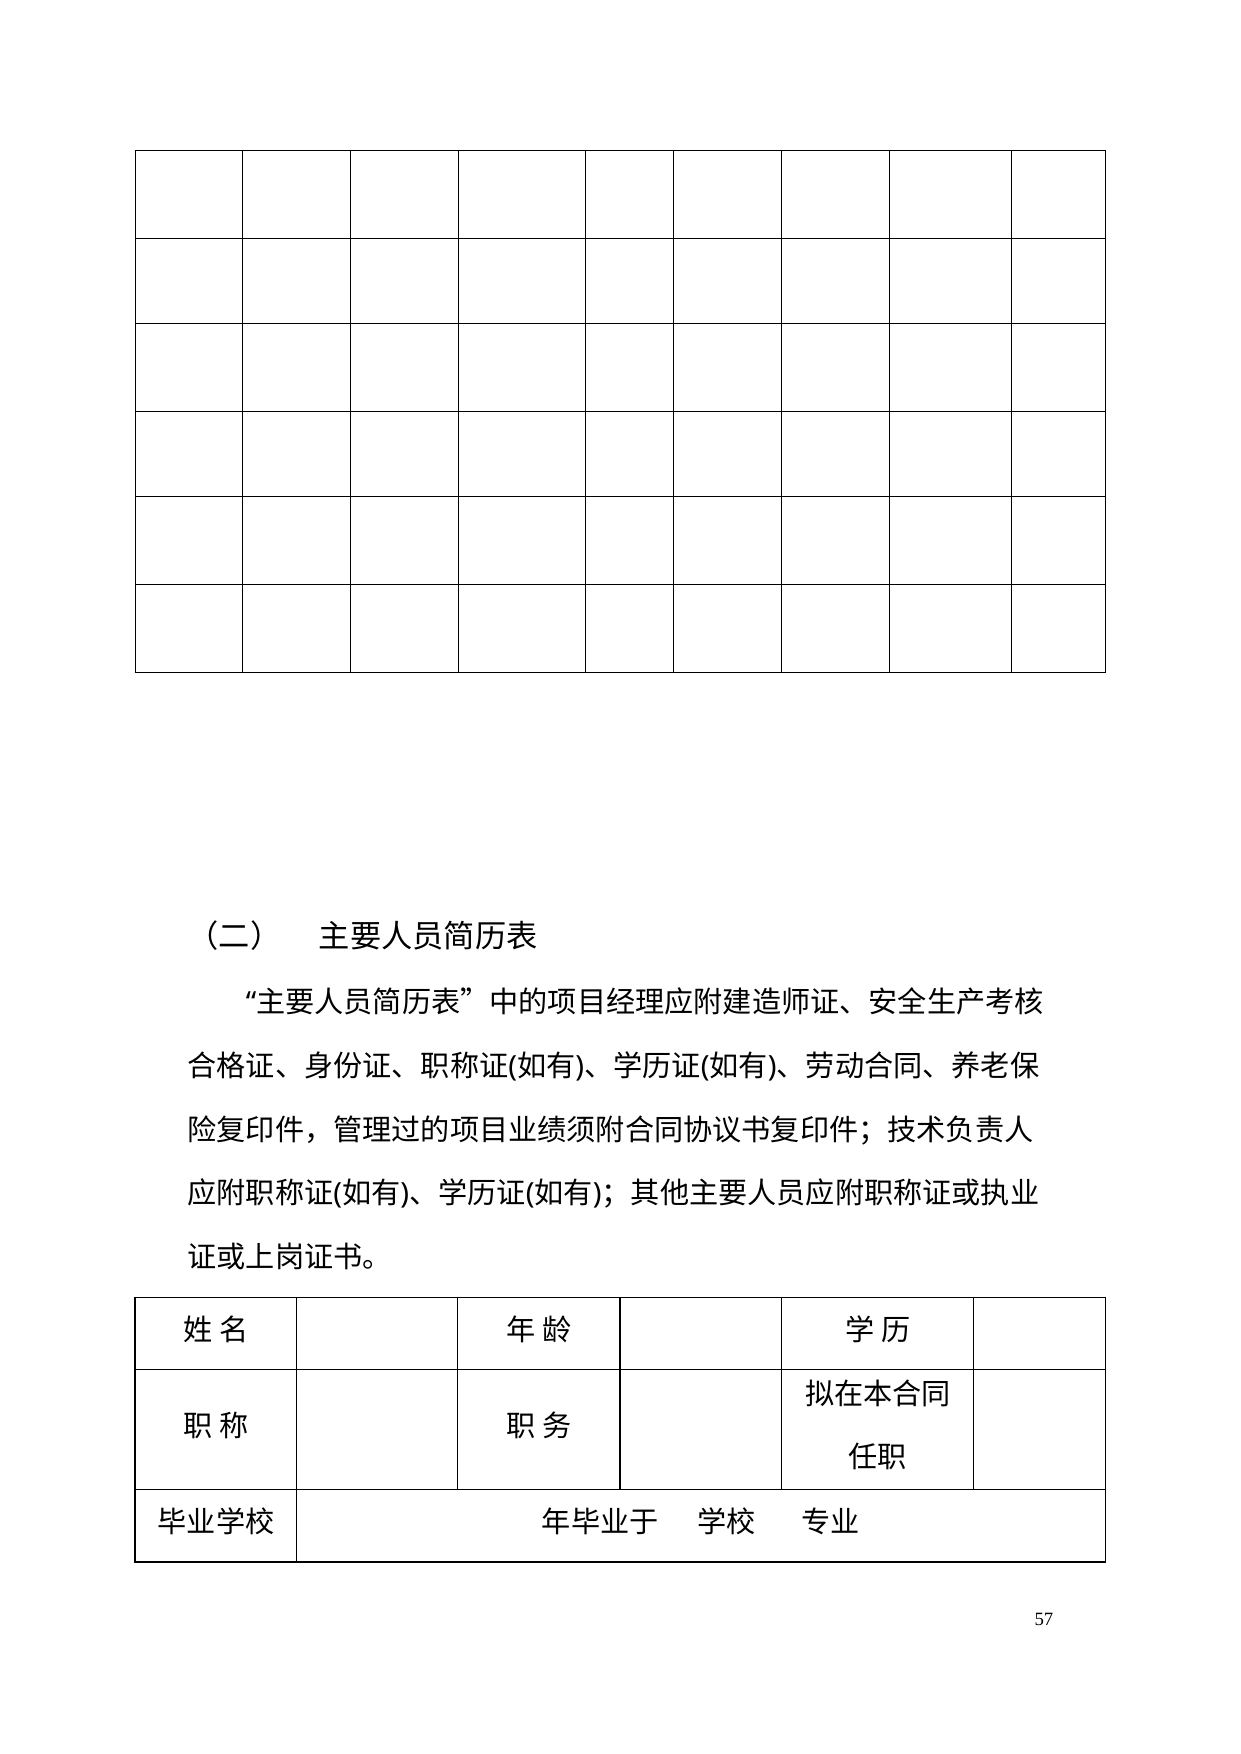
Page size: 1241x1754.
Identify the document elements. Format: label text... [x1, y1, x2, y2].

table_cell [586, 239, 673, 323]
table_cell [351, 412, 458, 496]
list 主要人员简历表 [187, 911, 1053, 956]
table_cell [136, 151, 242, 238]
table_cell [1012, 239, 1105, 323]
table_cell [782, 497, 889, 584]
table_cell [351, 239, 458, 323]
table_cell [674, 151, 781, 238]
table_cell [459, 585, 585, 672]
table_cell [782, 585, 889, 672]
table_cell [243, 497, 350, 584]
table_cell [297, 1370, 457, 1489]
table_cell [890, 239, 1011, 323]
table_cell [674, 585, 781, 672]
table_cell [351, 497, 458, 584]
table_cell [586, 497, 673, 584]
table_cell 拟在本合同任职 [782, 1370, 973, 1489]
table_cell [459, 497, 585, 584]
table_cell [586, 412, 673, 496]
table_cell [674, 412, 781, 496]
table_cell [782, 324, 889, 411]
table_cell [974, 1370, 1105, 1489]
table_cell [243, 585, 350, 672]
table_header [974, 1298, 1105, 1369]
table_cell [1012, 324, 1105, 411]
table_cell [459, 239, 585, 323]
table_cell [890, 151, 1011, 238]
table_cell [136, 497, 242, 584]
table_cell [243, 239, 350, 323]
table_cell [674, 239, 781, 323]
table_cell [1012, 497, 1105, 584]
table_cell [1012, 585, 1105, 672]
table_cell [136, 412, 242, 496]
table_header [297, 1298, 457, 1369]
table_cell [586, 324, 673, 411]
table_cell 职 务 [458, 1370, 619, 1489]
table_header [621, 1298, 781, 1369]
table_cell [621, 1370, 781, 1489]
table_cell [136, 239, 242, 323]
table_cell [782, 151, 889, 238]
table_cell [351, 585, 458, 672]
table_header 姓 名 [136, 1298, 296, 1369]
table_cell [459, 412, 585, 496]
table_cell [136, 324, 242, 411]
table_cell [586, 151, 673, 238]
table_cell [243, 412, 350, 496]
table_cell [890, 324, 1011, 411]
table_cell [351, 151, 458, 238]
table_cell [890, 412, 1011, 496]
table_header 学 历 [782, 1298, 973, 1369]
table_cell 职 称 [136, 1370, 296, 1489]
table_cell [782, 412, 889, 496]
table_cell [243, 151, 350, 238]
table_cell [674, 497, 781, 584]
table_cell [459, 324, 585, 411]
table_cell [1012, 151, 1105, 238]
table_cell [674, 324, 781, 411]
table_cell 毕业学校 [136, 1490, 296, 1561]
table_cell [586, 585, 673, 672]
table_cell [351, 324, 458, 411]
table_cell [243, 324, 350, 411]
table_cell [890, 585, 1011, 672]
table_cell [890, 497, 1011, 584]
table_cell [136, 585, 242, 672]
text “主要人员简历表”中的项目经理应附建造师证、安全生产考核合格证、身份证、职称证(如有)、学历证(如有)、劳动合同、养老保险复印件，管理过的项目业绩须附合同协议书复印件；技术负责人应附职称证(如有)、学历证(如有)；其他主要人员应附职称证或执业证或上岗证书。 [187, 979, 1053, 1275]
table_cell [459, 151, 585, 238]
table_cell 年毕业于 学校 专业 [297, 1490, 1105, 1561]
table_header 年 龄 [458, 1298, 619, 1369]
table_cell [782, 239, 889, 323]
table_cell [1012, 412, 1105, 496]
